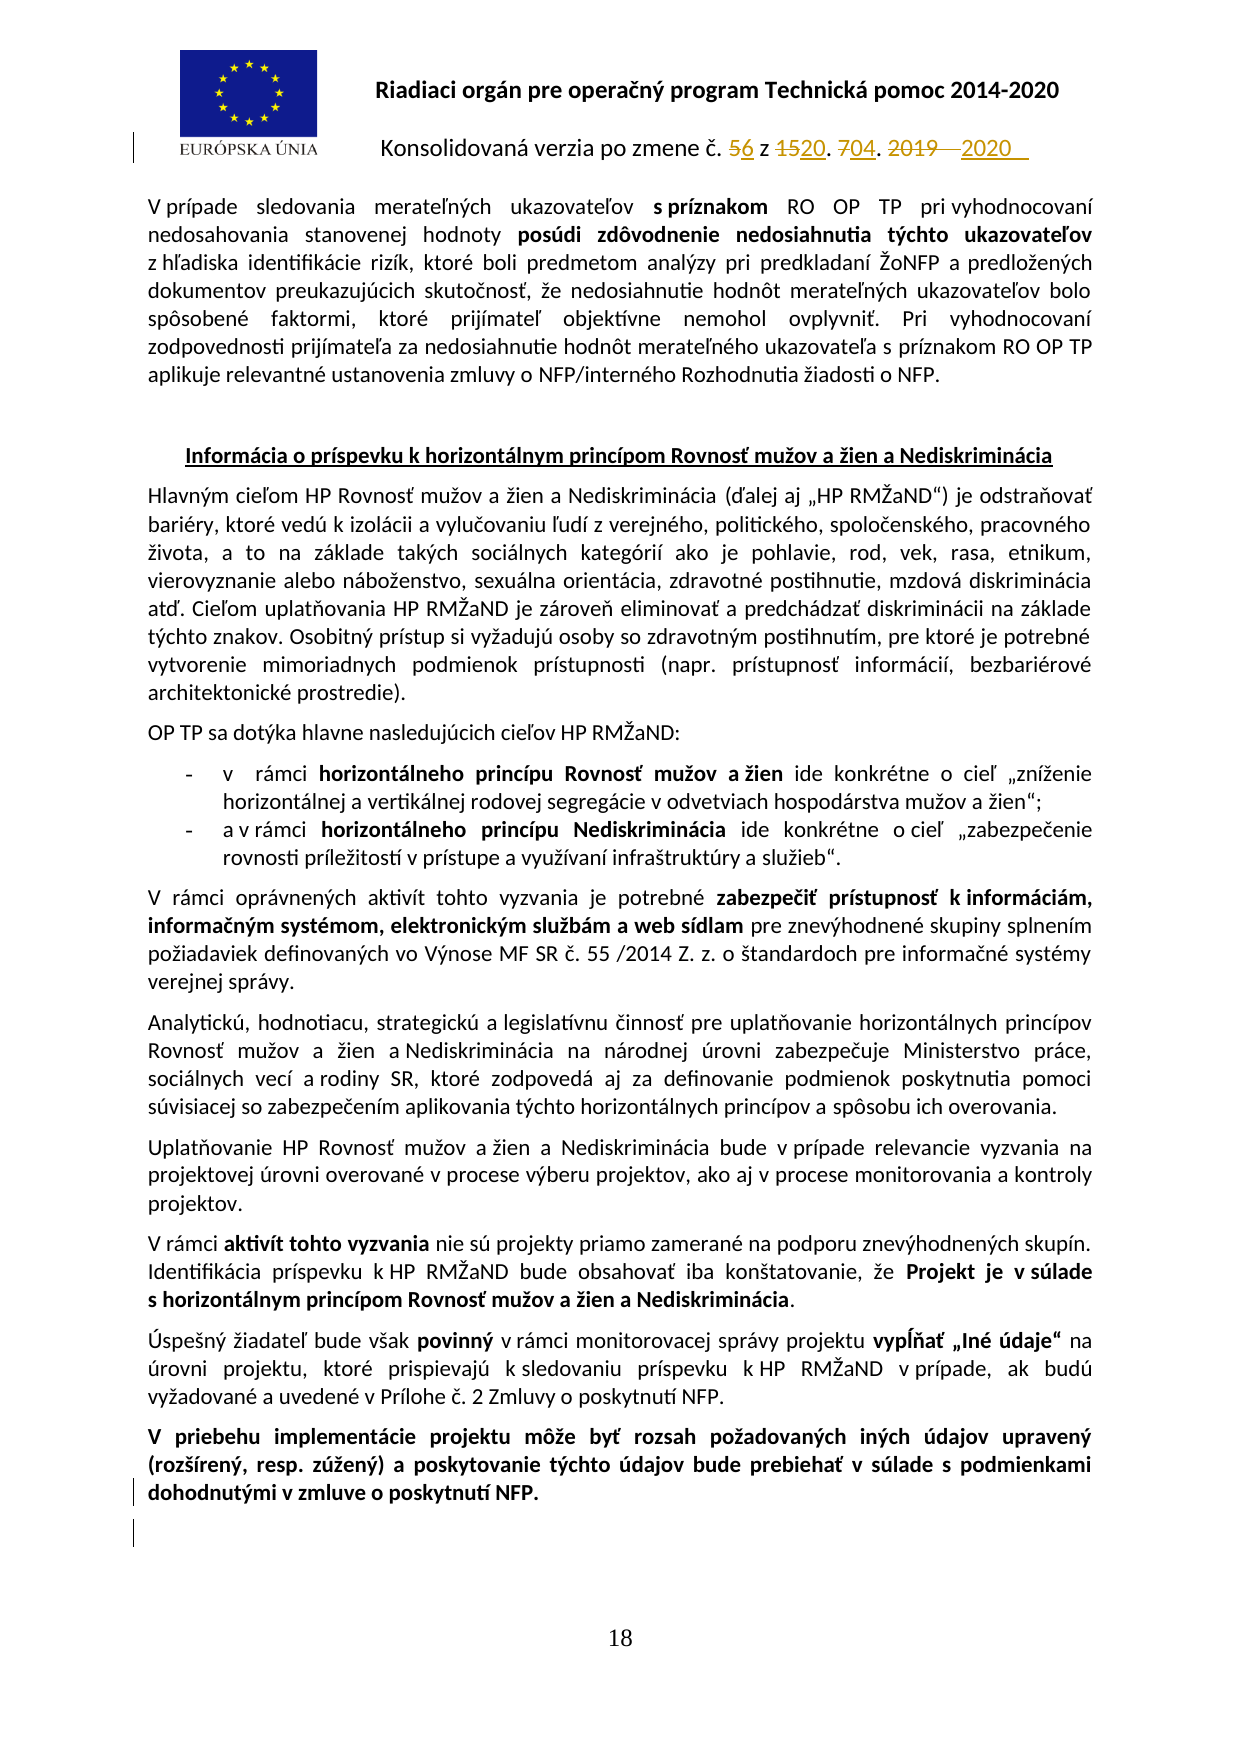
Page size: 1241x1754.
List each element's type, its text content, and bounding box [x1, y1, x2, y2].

text Informácia o príspevku k horizontálnym princípom Rovnosť mužov a žien a Nediskriminácia [148, 441, 1093, 469]
text Hlavným cieľom HP Rovnosť mužov a žien a Nediskriminácia (ďalej aj „HP RMŽaND“) je odstraňovať bariéry, ktoré vedú k izolácii a vylučovaniu ľudí z verejného, politického, spoločenského, pracovného života, a to na základe takých sociálnych kategórií ako je pohlavie, rod, vek, rasa, etnikum, vierovyznanie alebo náboženstvo, sexuálna orientácia, zdravotné postihnutie, mzdová diskriminácia atď. Cieľom uplatňovania HP RMŽaND je zároveň eliminovať a predchádzať diskriminácii na základe týchto znakov. Osobitný prístup si vyžadujú osoby so zdravotným postihnutím, pre ktoré je potrebné vytvorenie mimoriadnych podmienok prístupnosti (napr. prístupnosť informácií, bezbariérové architektonické prostredie). [148, 482, 1093, 706]
text Uplatňovanie HP Rovnosť mužov a žien a Nediskriminácia bude v prípade relevancie vyzvania na projektovej úrovni overované v procese výberu projektov, ako aj v procese monitorovania a kontroly projektov. [148, 1133, 1093, 1217]
text V priebehu implementácie projektu môže byť rozsah požadovaných iných údajov upravený (rozšírený, resp. zúžený) a poskytovanie týchto údajov bude prebiehať v súlade s podmienkami dohodnutými v zmluve o poskytnutí NFP. [148, 1422, 1093, 1506]
text Úspešný žiadateľ bude však povinný v rámci monitorovacej správy projektu vypĺňať „Iné údaje“ na úrovni projektu, ktoré prispievajú k sledovaniu príspevku k HP RMŽaND v prípade, ak budú vyžadované a uvedené v Prílohe č. 2 Zmluvy o poskytnutí NFP. [148, 1326, 1093, 1410]
text V prípade sledovania merateľných ukazovateľov s príznakom RO OP TP pri vyhodnocovaní nedosahovania stanovenej hodnoty posúdi zdôvodnenie nedosiahnutia týchto ukazovateľov z hľadiska identifikácie rizík, ktoré boli predmetom analýzy pri predkladaní ŽoNFP a predložených dokumentov preukazujúcich skutočnosť, že nedosiahnutie hodnôt merateľných ukazovateľov bolo spôsobené faktormi, ktoré prijímateľ objektívne nemohol ovplyvniť. Pri vyhodnocovaní zodpovednosti prijímateľa za nedosiahnutie hodnôt merateľného ukazovateľa s príznakom RO OP TP aplikuje relevantné ustanovenia zmluvy o NFP/interného Rozhodnutia žiadosti o NFP. [148, 192, 1093, 388]
picture [179, 50, 318, 155]
text V rámci aktivít tohto vyzvania nie sú projekty priamo zamerané na podporu znevýhodnených skupín. Identifikácia príspevku k HP RMŽaND bude obsahovať iba konštatovanie, že Projekt je v súlade s horizontálnym princípom Rovnosť mužov a žien a Nediskriminácia. [148, 1229, 1093, 1313]
list a v rámci horizontálneho princípu Nediskriminácia ide konkrétne o cieľ „zabezpečenie rovnosti príležitostí v prístupe a využívaní infraštruktúry a služieb“. [185, 815, 1093, 871]
list v rámci horizontálneho princípu Rovnosť mužov a žien ide konkrétne o cieľ „zníženie horizontálnej a vertikálnej rodovej segregácie v odvetviach hospodárstva mužov a žien“; [185, 759, 1093, 815]
text Analytickú, hodnotiacu, strategickú a legislatívnu činnosť pre uplatňovanie horizontálnych princípov Rovnosť mužov a žien a Nediskriminácia na národnej úrovni zabezpečuje Ministerstvo práce, sociálnych vecí a rodiny SR, ktoré zodpovedá aj za definovanie podmienok poskytnutia pomoci súvisiacej so zabezpečením aplikovania týchto horizontálnych princípov a spôsobu ich overovania. [148, 1008, 1093, 1120]
text V rámci oprávnených aktivít tohto vyzvania je potrebné zabezpečiť prístupnosť k informáciám, informačným systémom, elektronickým službám a web sídlam pre znevýhodnené skupiny splnením požiadaviek definovaných vo Výnose MF SR č. 55 /2014 Z. z. o štandardoch pre informačné systémy verejnej správy. [148, 883, 1093, 996]
text OP TP sa dotýka hlavne nasledujúcich cieľov HP RMŽaND: [148, 718, 1093, 746]
